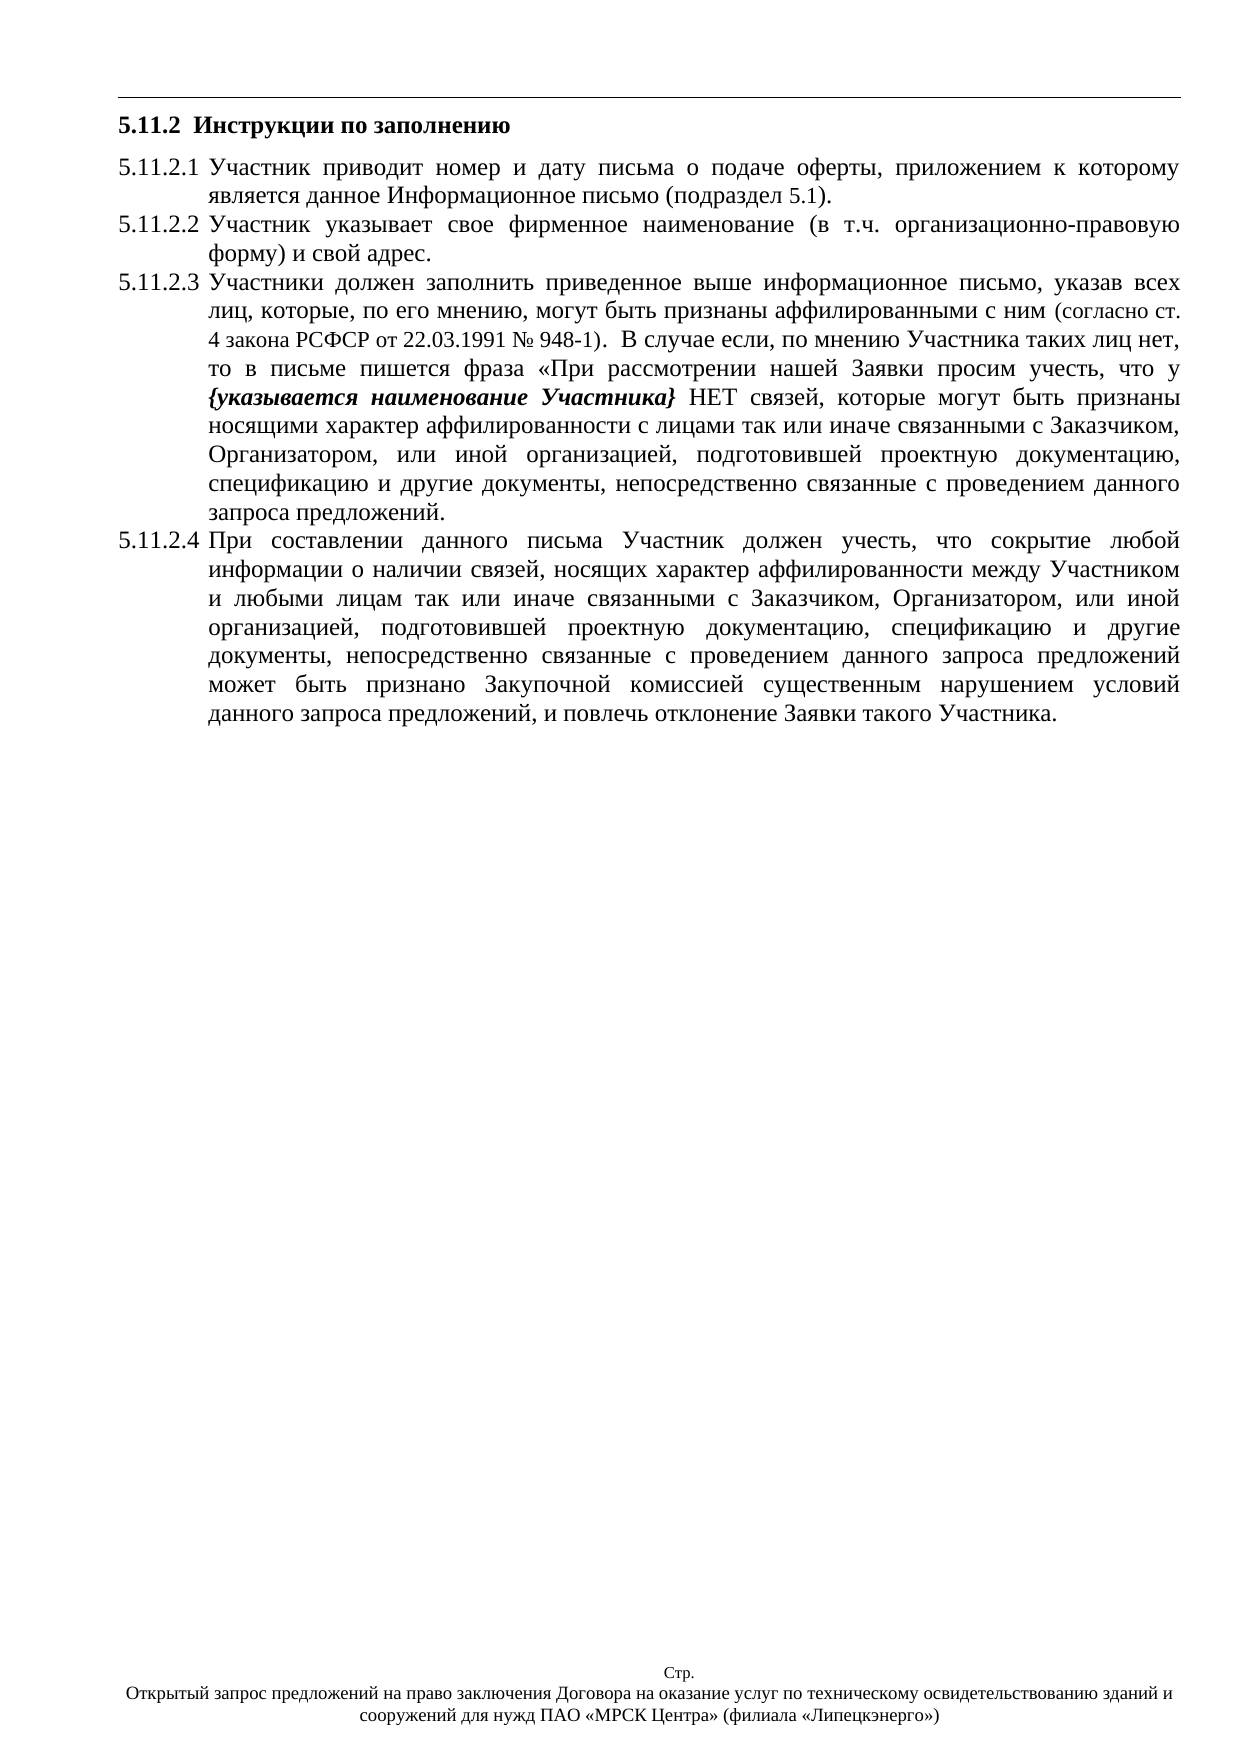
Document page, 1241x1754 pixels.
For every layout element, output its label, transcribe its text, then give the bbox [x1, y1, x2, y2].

list Участники должен заполнить приведенное выше информационное письмо, указав всех лиц, которые, по его мнению, могут быть признаны аффилированными с ним (согласно ст. 4 закона РСФСР от 22.03.1991 № 948-1). В случае если, по мнению Участника таких лиц нет, то в письме пишется фраза «При рассмотрении нашей Заявки просим учесть, что у {указывается наименование Участника} НЕТ связей, которые могут быть признаны носящими характер аффилированности с лицами так или иначе связанными с Заказчиком, Организатором, или иной организацией, подготовившей проектную документацию, спецификацию и другие документы, непосредственно связанные с проведением данного запроса предложений. [118, 267, 1181, 526]
list При составлении данного письма Участник должен учесть, что сокрытие любой информации о наличии связей, носящих характер аффилированности между Участником и любыми лицам так или иначе связанными с Заказчиком, Организатором, или иной организацией, подготовившей проектную документацию, спецификацию и другие документы, непосредственно связанные с проведением данного запроса предложений может быть признано Закупочной комиссией существенным нарушением условий данного запроса предложений, и повлечь отклонение Заявки такого Участника. [118, 526, 1181, 727]
subtitle Инструкции по заполнению [118, 111, 1181, 139]
list Участник приводит номер и дату письма о подаче оферты, приложением к которому является данное Информационное письмо (подраздел 5.1). [118, 152, 1181, 209]
list Участник указывает свое фирменное наименование (в т.ч. организационно-правовую форму) и свой адрес. [118, 209, 1181, 267]
